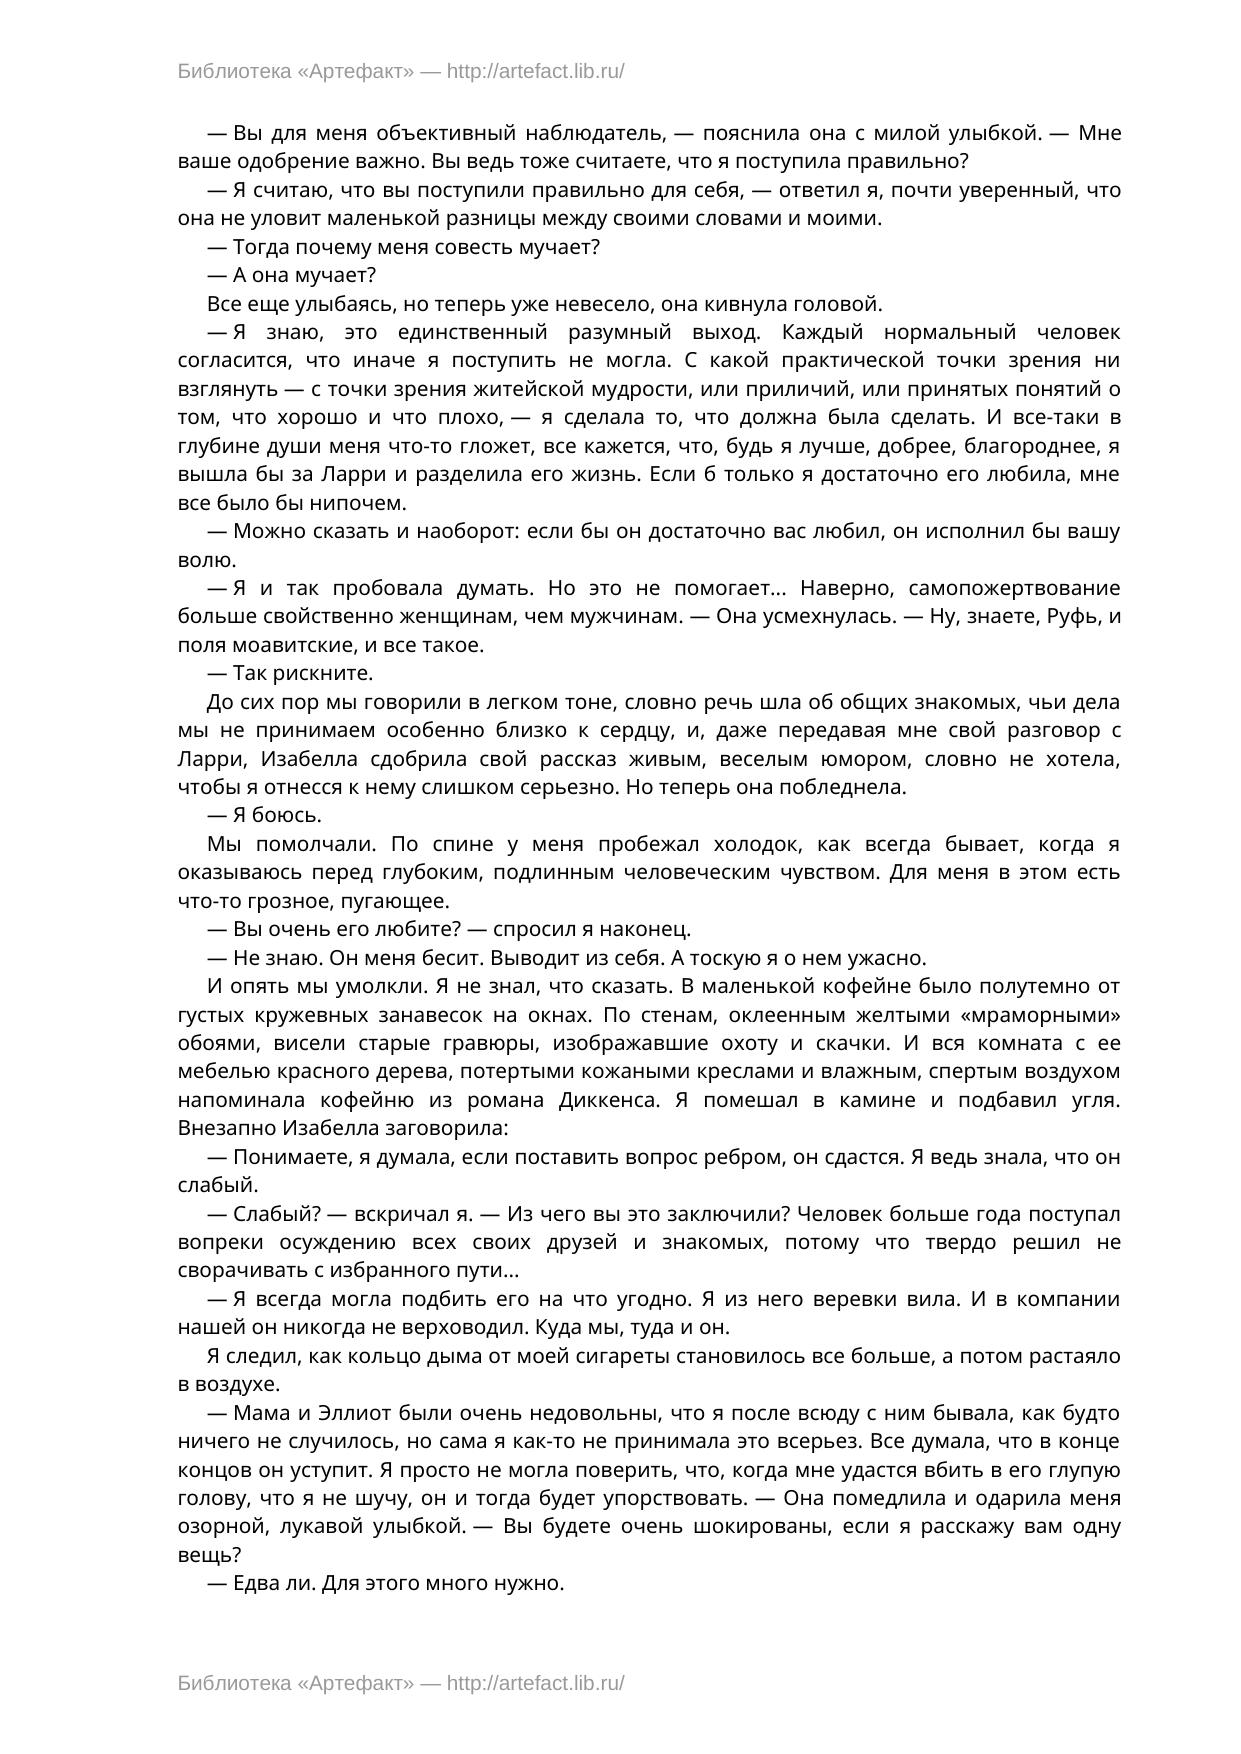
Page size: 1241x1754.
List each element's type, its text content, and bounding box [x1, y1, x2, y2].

text — Понимаете, я думала, если поставить вопрос ребром, он сдастся. Я ведь знала, что он слабый. [177, 1142, 1122, 1199]
text Мы помолчали. По спине у меня пробежал холодок, как всегда бывает, когда я оказываюсь перед глубоким, подлинным человеческим чувством. Для меня в этом есть что-то грозное, пугающее. [177, 829, 1122, 914]
text — Мама и Эллиот были очень недовольны, что я после всюду с ним бывала, как будто ничего не случилось, но сама я как-то не принимала это всерьез. Все думала, что в конце концов он уступит. Я просто не могла поверить, что, когда мне удастся вбить в его глупую голову, что я не шучу, он и тогда будет упорствовать. — Она помедлила и одарила меня озорной, лукавой улыбкой. — Вы будете очень шокированы, если я расскажу вам одну вещь? [177, 1398, 1122, 1568]
text — А она мучает? [177, 260, 1122, 289]
text Все еще улыбаясь, но теперь уже невесело, она кивнула головой. [177, 289, 1122, 317]
text — Слабый? — вскричал я. — Из чего вы это заключили? Человек больше года поступал вопреки осуждению всех своих друзей и знакомых, потому что твердо решил не сворачивать с избранного пути... [177, 1199, 1122, 1284]
text Я следил, как кольцо дыма от моей сигареты становилось все больше, а потом растаяло в воздухе. [177, 1341, 1122, 1398]
text — Я считаю, что вы поступили правильно для себя, — ответил я, почти уверенный, что она не уловит маленькой разницы между своими словами и моими. [177, 175, 1122, 232]
text — Вы для меня объективный наблюдатель, — пояснила она с милой улыбкой. — Мне ваше одобрение важно. Вы ведь тоже считаете, что я поступила правильно? [177, 118, 1122, 175]
text До сих пор мы говорили в легком тоне, словно речь шла об общих знакомых, чьи дела мы не принимаем особенно близко к сердцу, и, даже передавая мне свой разговор с Ларри, Изабелла сдобрила свой рассказ живым, веселым юмором, словно не хотела, чтобы я отнесся к нему слишком серьезно. Но теперь она побледнела. [177, 687, 1122, 801]
text — Я всегда могла подбить его на что угодно. Я из него веревки вила. И в компании нашей он никогда не верховодил. Куда мы, туда и он. [177, 1284, 1122, 1341]
text — Вы очень его любите? — спросил я наконец. [177, 914, 1122, 943]
text — Едва ли. Для этого много нужно. [177, 1568, 1122, 1597]
text И опять мы умолкли. Я не знал, что сказать. В маленькой кофейне было полутемно от густых кружевных занавесок на окнах. По стенам, оклеенным желтыми «мраморными» обоями, висели старые гравюры, изображавшие охоту и скачки. И вся комната с ее мебелью красного дерева, потертыми кожаными креслами и влажным, спертым воздухом напоминала кофейню из романа Диккенса. Я помешал в камине и подбавил угля. Внезапно Изабелла заговорила: [177, 971, 1122, 1142]
text — Я боюсь. [177, 801, 1122, 829]
text — Я знаю, это единственный разумный выход. Каждый нормальный человек согласится, что иначе я поступить не могла. С какой практической точки зрения ни взглянуть — с точки зрения житейской мудрости, или приличий, или принятых понятий о том, что хорошо и что плохо, — я сделала то, что должна была сделать. И все-таки в глубине души меня что-то гложет, все кажется, что, будь я лучше, добрее, благороднее, я вышла бы за Ларри и разделила его жизнь. Если б только я достаточно его любила, мне все было бы нипочем. [177, 317, 1122, 516]
text — Тогда почему меня совесть мучает? [177, 232, 1122, 260]
text — Я и так пробовала думать. Но это не помогает... Наверно, самопожертвование больше свойственно женщинам, чем мужчинам. — Она усмехнулась. — Ну, знаете, Руфь, и поля моавитские, и все такое. [177, 573, 1122, 658]
text — Так рискните. [177, 658, 1122, 687]
text — Можно сказать и наоборот: если бы он достаточно вас любил, он исполнил бы вашу волю. [177, 516, 1122, 573]
text — Не знаю. Он меня бесит. Выводит из себя. А тоскую я о нем ужасно. [177, 943, 1122, 971]
